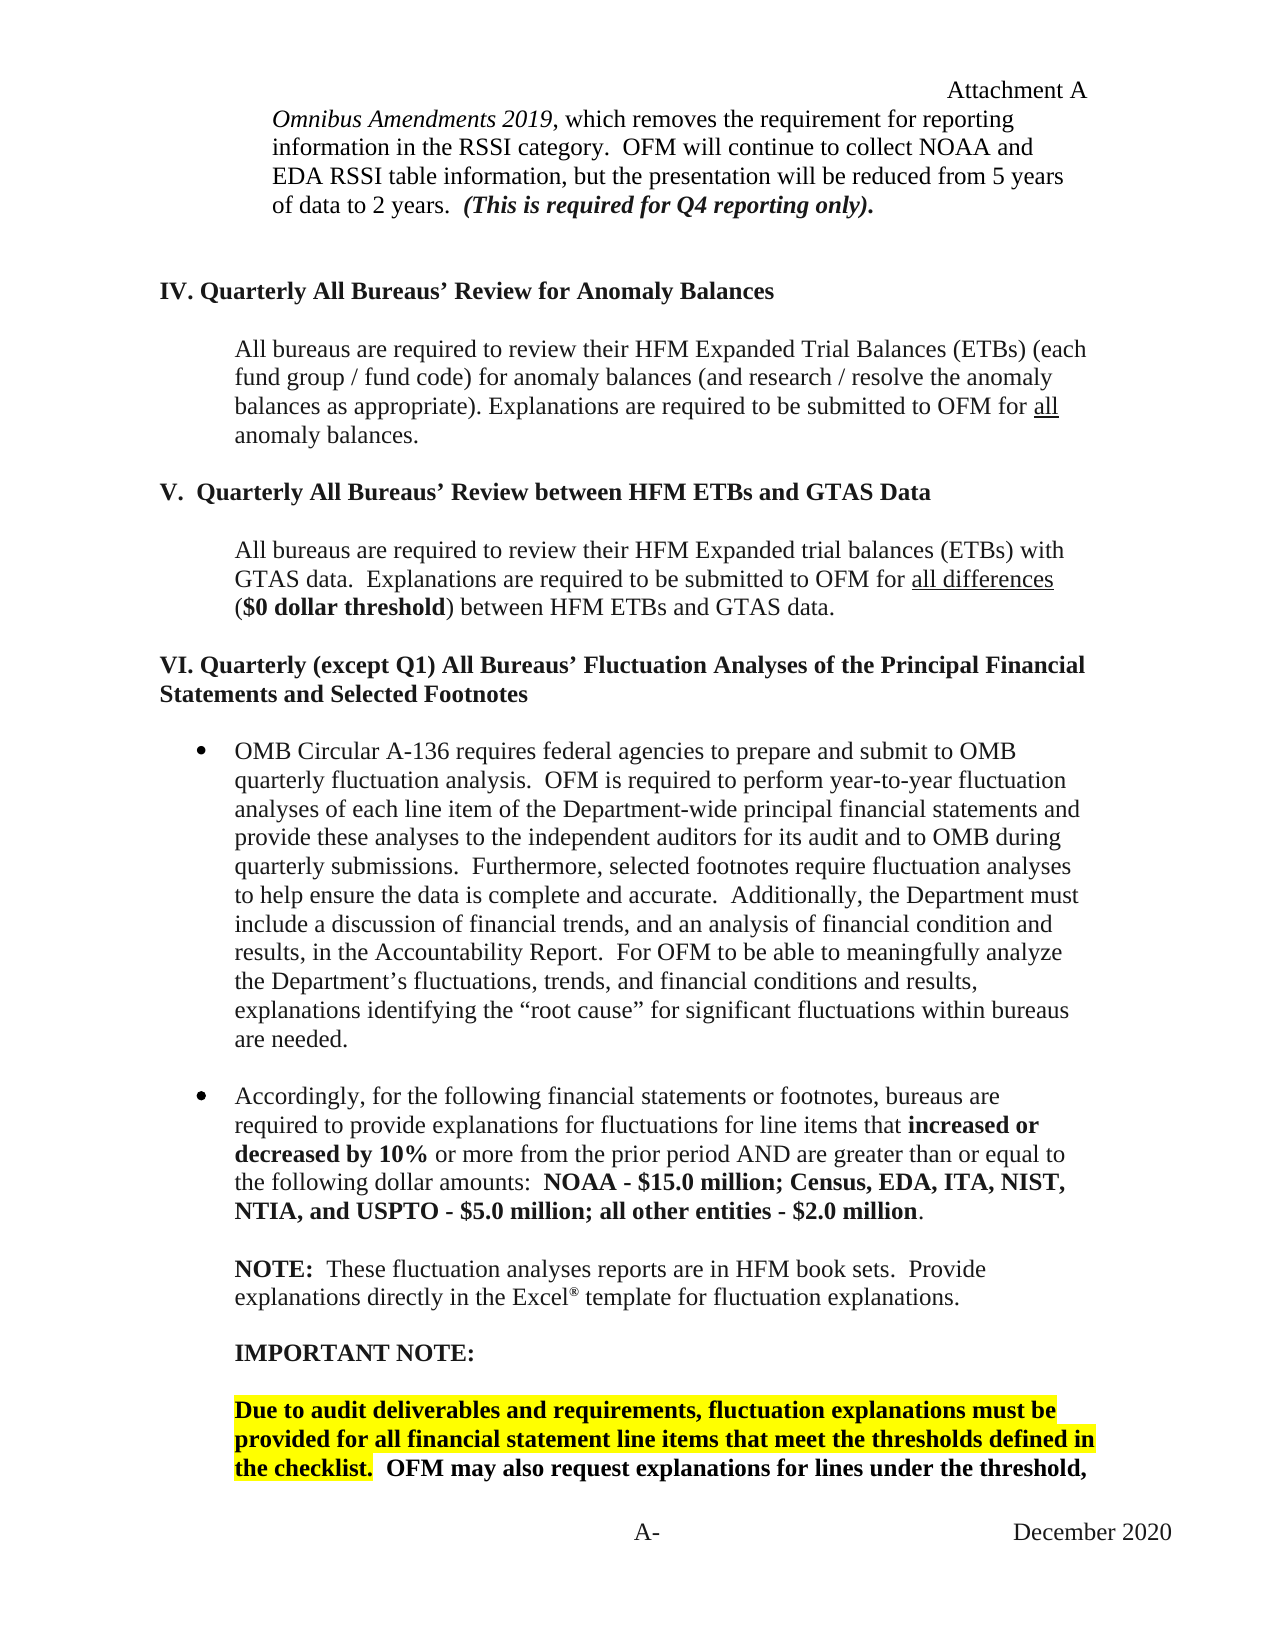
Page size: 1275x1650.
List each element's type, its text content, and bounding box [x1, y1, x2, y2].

text NOTE: These fluctuation analyses reports are in HFM book sets. Provide explanations directly in the Excel® template for fluctuation explanations. [234, 1254, 1087, 1311]
text VI. Quarterly (except Q1) All Bureaus’ Fluctuation Analyses of the Principal Financial Statements and Selected Footnotes [159, 650, 1087, 707]
text V. Quarterly All Bureaus’ Review between HFM ETBs and GTAS Data [159, 477, 1087, 506]
text All bureaus are required to review their HFM Expanded trial balances (ETBs) with GTAS data. Explanations are required to be submitted to OFM for all differences ($0 dollar threshold) between HFM ETBs and GTAS data. [234, 535, 1087, 621]
list Accordingly, for the following financial statements or footnotes, bureaus are required to provide explanations for fluctuations for line items that increased or decreased by 10% or more from the prior period AND are greater than or equal to the following dollar amounts: NOAA - $15.0 million; Census, EDA, ITA, NIST, NTIA, and USPTO - $5.0 million; all other entities - $2.0 million. [197, 1081, 1087, 1225]
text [234, 104, 1087, 219]
subtitle IV. Quarterly All Bureaus’ Review for Anomaly Balances [159, 276, 1087, 305]
list OMB Circular A-136 requires federal agencies to prepare and submit to OMB quarterly fluctuation analysis. OFM is required to perform year-to-year fluctuation analyses of each line item of the Department-wide principal financial statements and provide these analyses to the independent auditors for its audit and to OMB during quarterly submissions. Furthermore, selected footnotes require fluctuation analyses to help ensure the data is complete and accurate. Additionally, the Department must include a discussion of financial trends, and an analysis of financial condition and results, in the Accountability Report. For OFM to be able to meaningfully analyze the Department’s fluctuations, trends, and financial conditions and results, explanations identifying the “root cause” for significant fluctuations within bureaus are needed. [197, 736, 1087, 1052]
text All bureaus are required to review their HFM Expanded Trial Balances (ETBs) (each fund group / fund code) for anomaly balances (and research / resolve the anomaly balances as appropriate). Explanations are required to be submitted to OFM for all anomaly balances. [234, 334, 1087, 449]
text IMPORTANT NOTE: [234, 1338, 1087, 1366]
